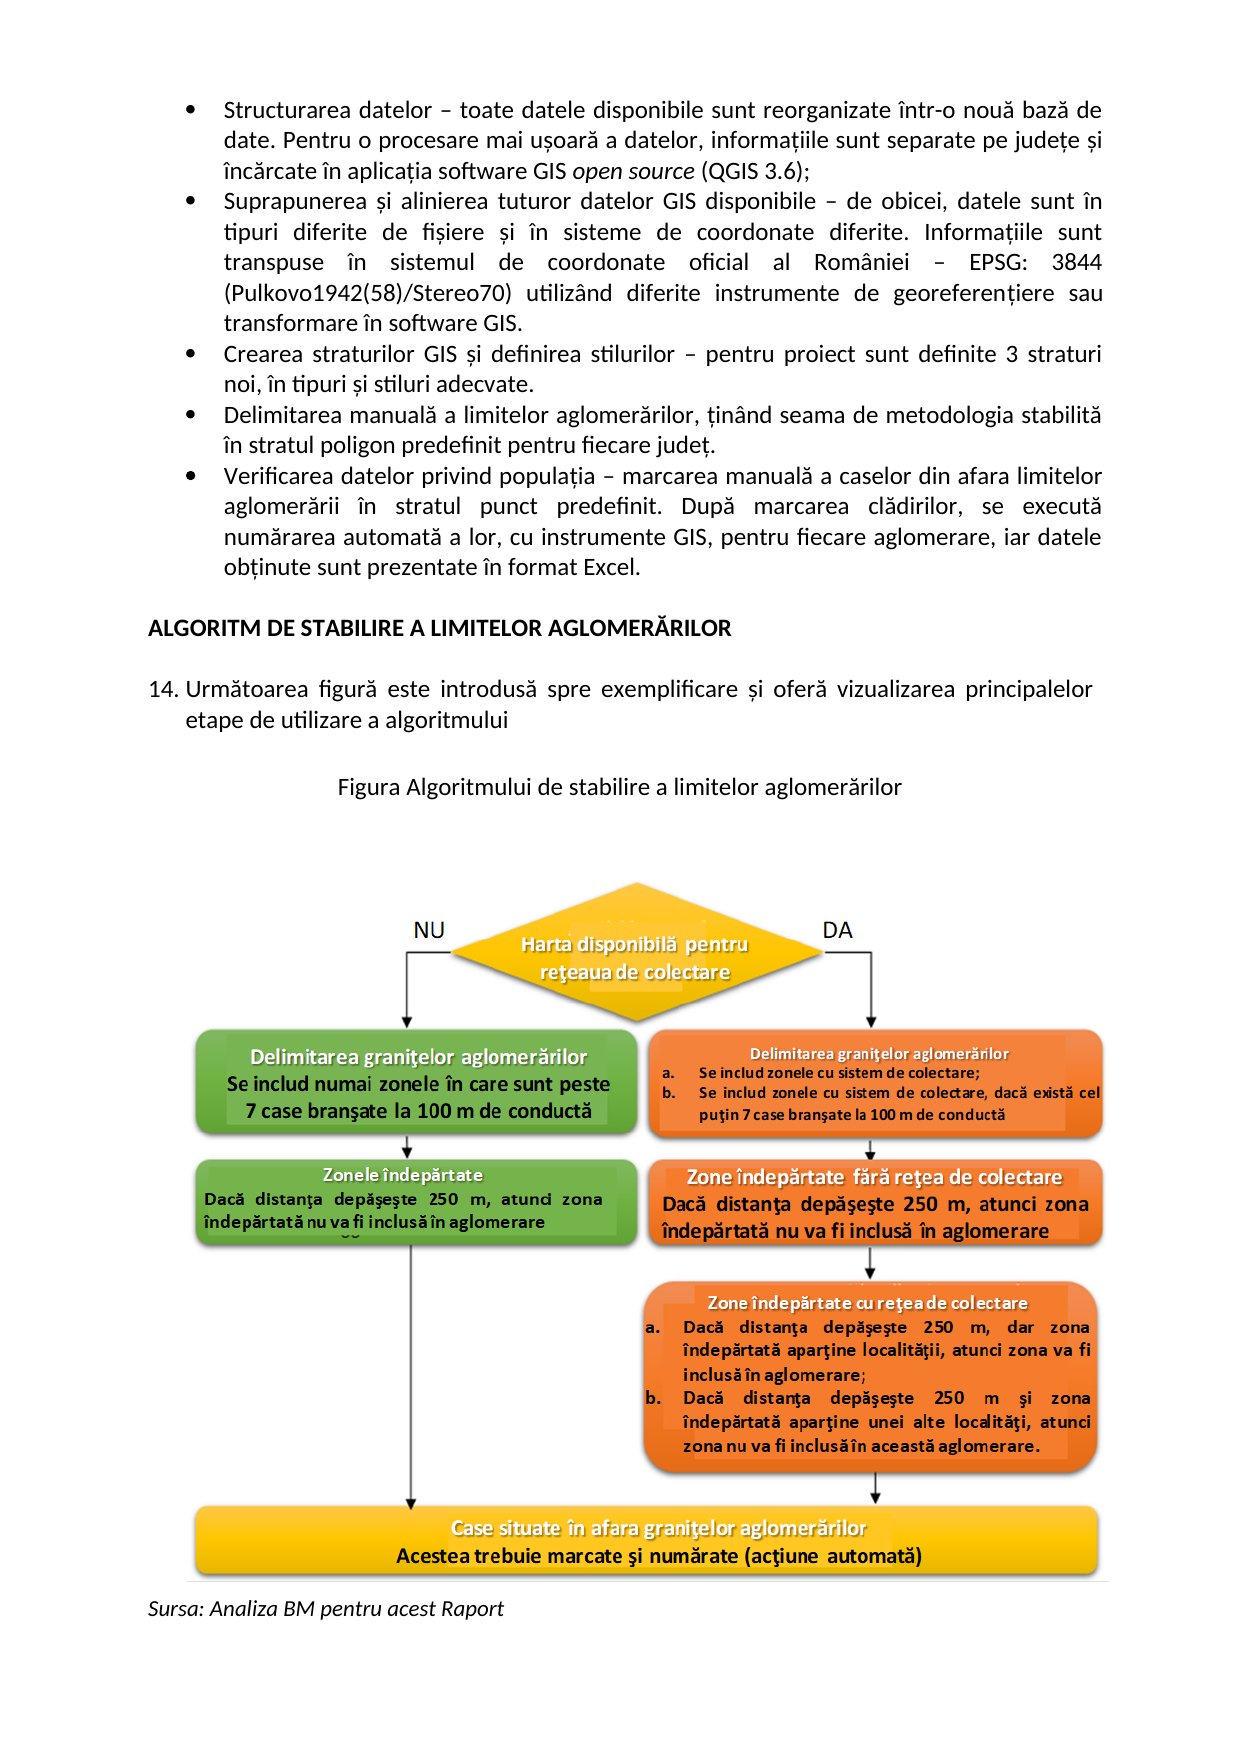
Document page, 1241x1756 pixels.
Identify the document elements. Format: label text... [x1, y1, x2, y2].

list Următoarea figură este introdusă spre exemplificare și oferă vizualizarea principalelor etape de utilizare a algoritmului [148, 674, 1094, 735]
list Verificarea datelor privind populația – marcarea manuală a caselor din afara limitelor aglomerării în stratul punct predefinit. După marcarea clădirilor, se execută numărarea automată a lor, cu instrumente GIS, pentru fiecare aglomerare, iar datele obținute sunt prezentate în format Excel. [186, 460, 1104, 582]
text Figura Algoritmului de stabilire a limitelor aglomerărilor [54, 771, 1186, 802]
list Structurarea datelor – toate datele disponibile sunt reorganizate într-o nouă bază de date. Pentru o procesare mai ușoară a datelor, informațiile sunt separate pe județe și încărcate în aplicația software GIS open source (QGIS 3.6); [186, 94, 1104, 185]
list Crearea straturilor GIS și definirea stilurilor – pentru proiect sunt definite 3 straturi noi, în tipuri și stiluri adecvate. [186, 338, 1104, 399]
list Suprapunerea și alinierea tuturor datelor GIS disponibile – de obicei, datele sunt în tipuri diferite de fișiere și în sisteme de coordonate diferite. Informațiile sunt transpuse în sistemul de coordonate oficial al României – EPSG: 3844 (Pulkovo1942(58)/Stereo70) utilizând diferite instrumente de georeferenţiere sau transformare în software GIS. [186, 185, 1104, 338]
picture [185, 875, 1110, 1582]
text ALGORITM DE STABILIRE A LIMITELOR AGLOMERĂRILOR [148, 613, 1186, 643]
list Delimitarea manuală a limitelor aglomerărilor, ținând seama de metodologia stabilită în stratul poligon predefinit pentru fiecare județ. [186, 399, 1104, 460]
text Sursa: Analiza BM pentru acest Raport [148, 1594, 1186, 1622]
